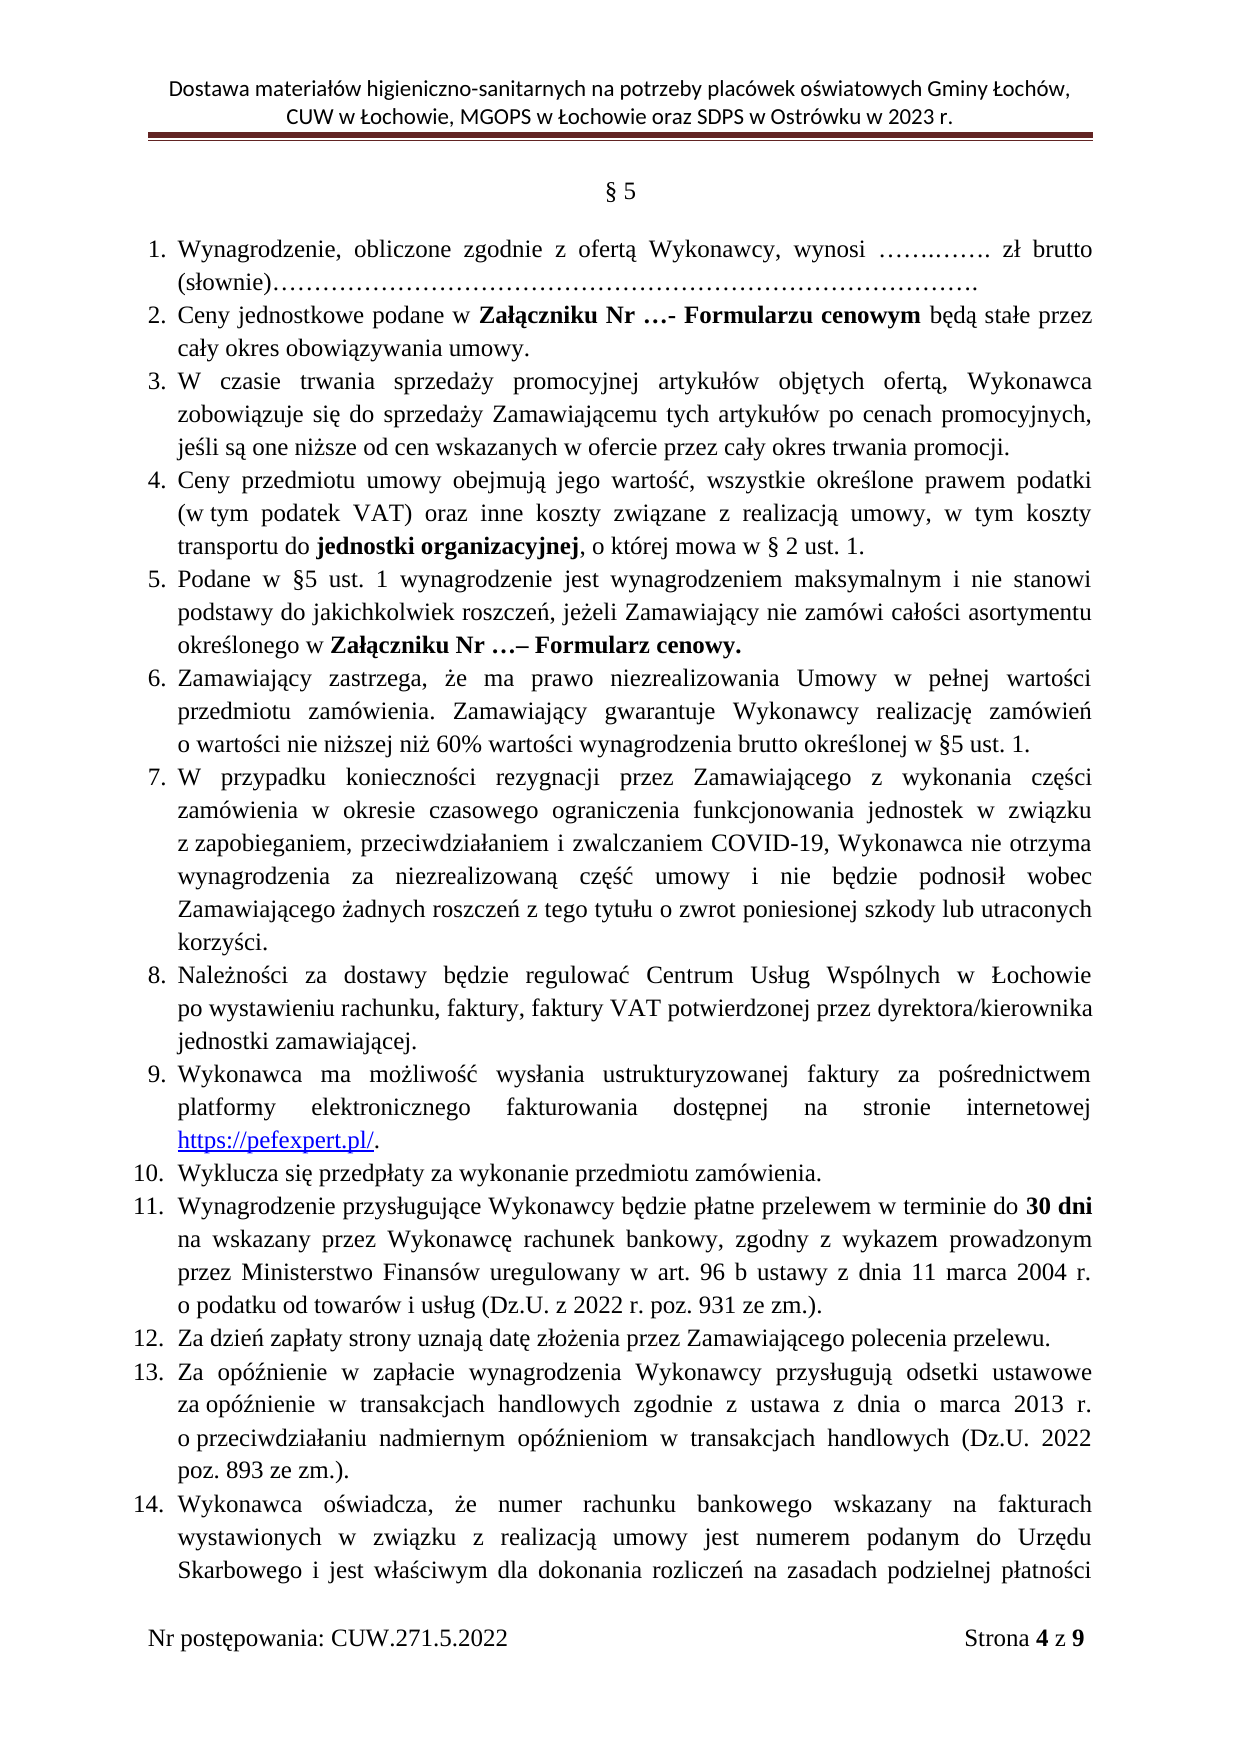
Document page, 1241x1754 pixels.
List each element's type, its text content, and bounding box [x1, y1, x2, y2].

list Należności za dostawy będzie regulować Centrum Usług Wspólnych w Łochowie po wystawieniu rachunku, faktury, faktury VAT potwierdzonej przez dyrektora/kierownika jednostki zamawiającej. [148, 960, 1093, 1055]
list Wykonawca ma możliwość wysłania ustrukturyzowanej faktury za pośrednictwem platformy elektronicznego fakturowania dostępnej na stronie internetowej https://pefexpert.pl/. [148, 1059, 1092, 1154]
list Zamawiający zastrzega, że ma prawo niezrealizowania Umowy w pełnej wartości przedmiotu zamówienia. Zamawiający gwarantuje Wykonawcy realizację zamówień o wartości nie niższej niż 60% wartości wynagrodzenia brutto określonej w §5 ust. 1. [148, 663, 1093, 758]
list Ceny jednostkowe podane w Załączniku Nr …- Formularzu cenowym będą stałe przez cały okres obowiązywania umowy. [148, 300, 1093, 362]
list Ceny przedmiotu umowy obejmują jego wartość, wszystkie określone prawem podatki (w tym podatek VAT) oraz inne koszty związane z realizacją umowy, w tym koszty transportu do jednostki organizacyjnej, o której mowa w § 2 ust. 1. [148, 465, 1093, 560]
list Wynagrodzenie przysługujące Wykonawcy będzie płatne przelewem w terminie do 30 dni na wskazany przez Wykonawcę rachunek bankowy, zgodny z wykazem prowadzonym przez Ministerstwo Finansów uregulowany w art. 96 b ustawy z dnia 11 marca 2004 r. o podatku od towarów i usług (Dz.U. z 2022 r. poz. 931 ze zm.). [133, 1191, 1093, 1319]
list Za dzień zapłaty strony uznają datę złożenia przez Zamawiającego polecenia przelewu. [133, 1323, 1093, 1352]
text § 5 [148, 176, 1093, 205]
list Wyklucza się przedpłaty za wykonanie przedmiotu zamówienia. [133, 1158, 1093, 1187]
list Za opóźnienie w zapłacie wynagrodzenia Wykonawcy przysługują odsetki ustawowe za opóźnienie w transakcjach handlowych zgodnie z ustawa z dnia o marca 2013 r. o przeciwdziałaniu nadmiernym opóźnieniom w transakcjach handlowych (Dz.U. 2022 poz. 893 ze zm.). [133, 1357, 1093, 1484]
list Wynagrodzenie, obliczone zgodnie z ofertą Wykonawcy, wynosi …….……. zł brutto (słownie)…………………………………………………………………………. [148, 234, 1093, 296]
list W czasie trwania sprzedaży promocyjnej artykułów objętych ofertą, Wykonawca zobowiązuje się do sprzedaży Zamawiającemu tych artykułów po cenach promocyjnych, jeśli są one niższe od cen wskazanych w ofercie przez cały okres trwania promocji. [148, 366, 1093, 461]
list Podane w §5 ust. 1 wynagrodzenie jest wynagrodzeniem maksymalnym i nie stanowi podstawy do jakichkolwiek roszczeń, jeżeli Zamawiający nie zamówi całości asortymentu określonego w Załączniku Nr …– Formularz cenowy. [148, 564, 1093, 659]
list W przypadku konieczności rezygnacji przez Zamawiającego z wykonania części zamówienia w okresie czasowego ograniczenia funkcjonowania jednostek w związku z zapobieganiem, przeciwdziałaniem i zwalczaniem COVID-19, Wykonawca nie otrzyma wynagrodzenia za niezrealizowaną część umowy i nie będzie podnosił wobec Zamawiającego żadnych roszczeń z tego tytułu o zwrot poniesionej szkody lub utraconych korzyści. [148, 762, 1093, 956]
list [133, 1489, 1093, 1583]
